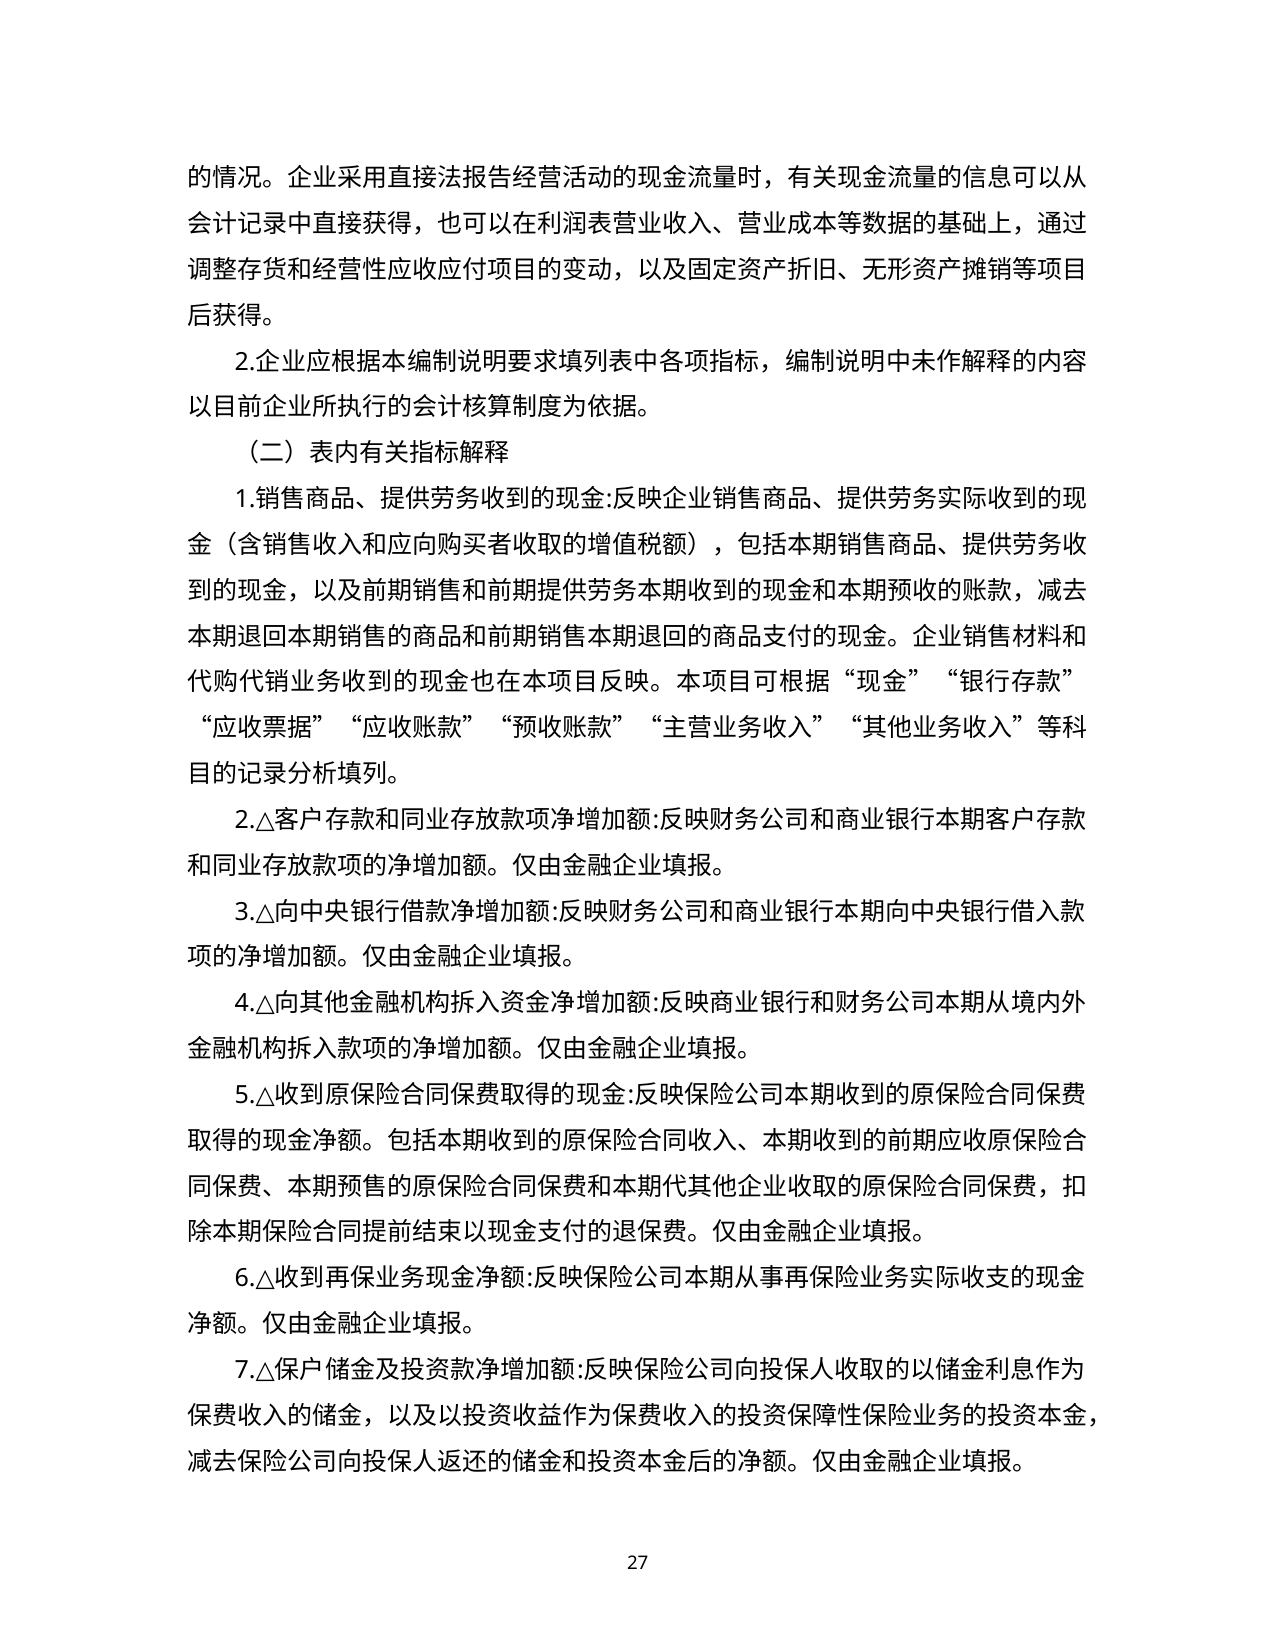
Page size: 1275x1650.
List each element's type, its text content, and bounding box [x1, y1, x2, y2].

text 2.企业应根据本编制说明要求填列表中各项指标，编制说明中未作解释的内容以目前企业所执行的会计核算制度为依据。 [187, 333, 1087, 425]
text 5.△收到原保险合同保费取得的现金:反映保险公司本期收到的原保险合同保费取得的现金净额。包括本期收到的原保险合同收入、本期收到的前期应收原保险合同保费、本期预售的原保险合同保费和本期代其他企业收取的原保险合同保费，扣除本期保险合同提前结束以现金支付的退保费。仅由金融企业填报。 [187, 1067, 1087, 1250]
text 1.销售商品、提供劳务收到的现金:反映企业销售商品、提供劳务实际收到的现金（含销售收入和应向购买者收取的增值税额），包括本期销售商品、提供劳务收到的现金，以及前期销售和前期提供劳务本期收到的现金和本期预收的账款，减去本期退回本期销售的商品和前期销售本期退回的商品支付的现金。企业销售材料和代购代销业务收到的现金也在本项目反映。本项目可根据“现金”“银行存款”“应收票据”“应收账款”“预收账款”“主营业务收入”“其他业务收入”等科目的记录分析填列。 [187, 471, 1087, 792]
text 4.△向其他金融机构拆入资金净增加额:反映商业银行和财务公司本期从境内外金融机构拆入款项的净增加额。仅由金融企业填报。 [187, 975, 1087, 1067]
text （二）表内有关指标解释 [187, 425, 1087, 471]
text 6.△收到再保业务现金净额:反映保险公司本期从事再保险业务实际收支的现金净额。仅由金融企业填报。 [187, 1250, 1087, 1342]
text 2.△客户存款和同业存放款项净增加额:反映财务公司和商业银行本期客户存款和同业存放款项的净增加额。仅由金融企业填报。 [187, 792, 1087, 883]
text 7.△保户储金及投资款净增加额:反映保险公司向投保人收取的以储金利息作为保费收入的储金，以及以投资收益作为保费收入的投资保障性保险业务的投资本金，减去保险公司向投保人返还的储金和投资本金后的净额。仅由金融企业填报。 [187, 1342, 1087, 1479]
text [187, 150, 1087, 333]
text 3.△向中央银行借款净增加额:反映财务公司和商业银行本期向中央银行借入款项的净增加额。仅由金融企业填报。 [187, 883, 1087, 975]
